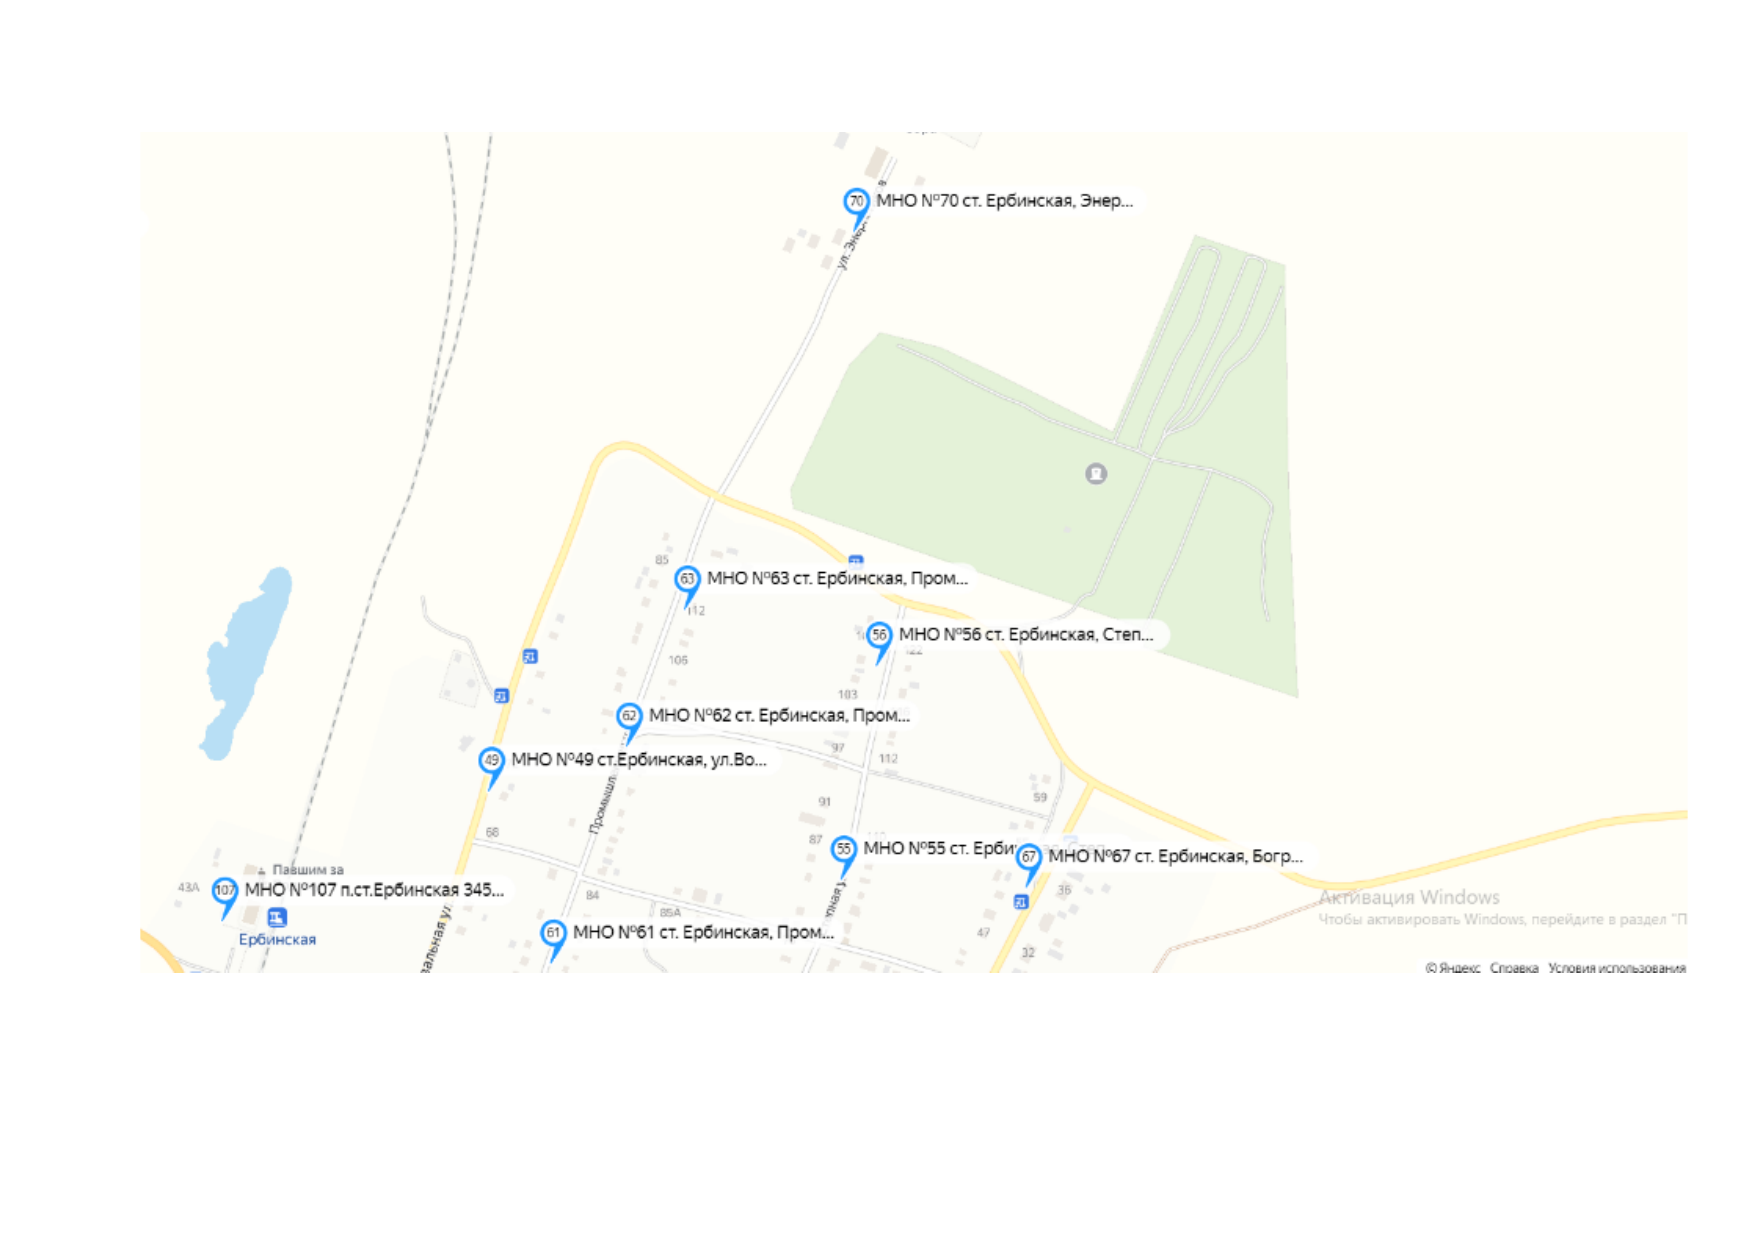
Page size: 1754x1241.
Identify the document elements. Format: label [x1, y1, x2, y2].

picture [140, 132, 1688, 973]
